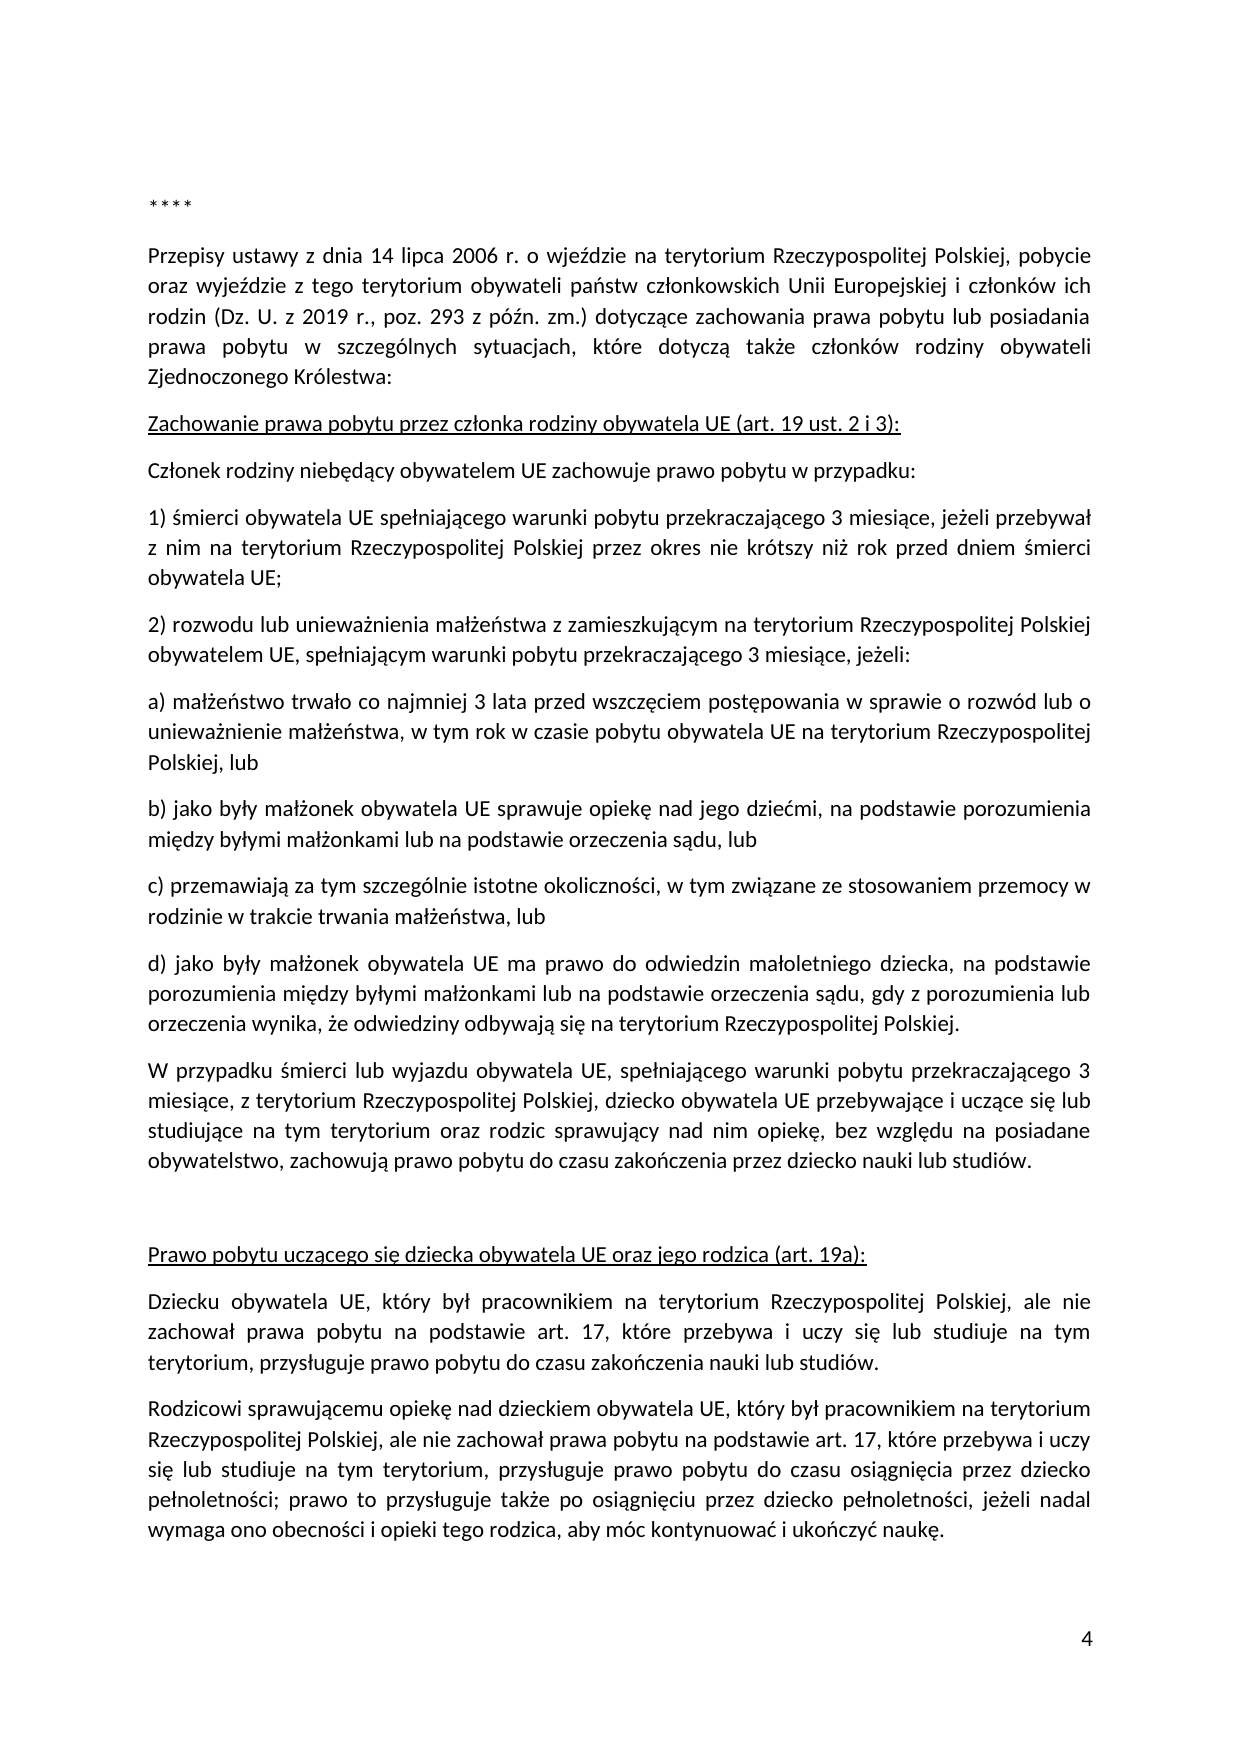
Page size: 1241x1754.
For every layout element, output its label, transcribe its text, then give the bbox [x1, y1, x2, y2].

text W przypadku śmierci lub wyjazdu obywatela UE, spełniającego warunki pobytu przekraczającego 3 miesiące, z terytorium Rzeczypospolitej Polskiej, dziecko obywatela UE przebywające i uczące się lub studiujące na tym terytorium oraz rodzic sprawujący nad nim opiekę, bez względu na posiadane obywatelstwo, zachowują prawo pobytu do czasu zakończenia przez dziecko nauki lub studiów. [148, 1056, 1093, 1174]
text 1) śmierci obywatela UE spełniającego warunki pobytu przekraczającego 3 miesiące, jeżeli przebywał z nim na terytorium Rzeczypospolitej Polskiej przez okres nie krótszy niż rok przed dniem śmierci obywatela UE; [148, 503, 1093, 591]
text a) małżeństwo trwało co najmniej 3 lata przed wszczęciem postępowania w sprawie o rozwód lub o unieważnienie małżeństwa, w tym rok w czasie pobytu obywatela UE na terytorium Rzeczypospolitej Polskiej, lub [148, 687, 1093, 776]
text b) jako były małżonek obywatela UE sprawuje opiekę nad jego dziećmi, na podstawie porozumienia między byłymi małżonkami lub na podstawie orzeczenia sądu, lub [148, 794, 1093, 853]
text Członek rodziny niebędący obywatelem UE zachowuje prawo pobytu w przypadku: [148, 456, 1093, 484]
text Dziecku obywatela UE, który był pracownikiem na terytorium Rzeczypospolitej Polskiej, ale nie zachował prawa pobytu na podstawie art. 17, które przebywa i uczy się lub studiuje na tym terytorium, przysługuje prawo pobytu do czasu zakończenia nauki lub studiów. [148, 1287, 1093, 1376]
text Prawo pobytu uczącego się dziecka obywatela UE oraz jego rodzica (art. 19a): [148, 1240, 1093, 1268]
text Przepisy ustawy z dnia 14 lipca 2006 r. o wjeździe na terytorium Rzeczypospolitej Polskiej, pobycie oraz wyjeździe z tego terytorium obywateli państw członkowskich Unii Europejskiej i członków ich rodzin (Dz. U. z 2019 r., poz. 293 z późn. zm.) dotyczące zachowania prawa pobytu lub posiadania prawa pobytu w szczególnych sytuacjach, które dotyczą także członków rodziny obywateli Zjednoczonego Królestwa: [148, 241, 1093, 390]
text Zachowanie prawa pobytu przez członka rodziny obywatela UE (art. 19 ust. 2 i 3): [148, 409, 1093, 437]
text c) przemawiają za tym szczególnie istotne okoliczności, w tym związane ze stosowaniem przemocy w rodzinie w trakcie trwania małżeństwa, lub [148, 872, 1093, 930]
text **** [148, 194, 1093, 222]
text 2) rozwodu lub unieważnienia małżeństwa z zamieszkującym na terytorium Rzeczypospolitej Polskiej obywatelem UE, spełniającym warunki pobytu przekraczającego 3 miesiące, jeżeli: [148, 610, 1093, 668]
text Rodzicowi sprawującemu opiekę nad dzieckiem obywatela UE, który był pracownikiem na terytorium Rzeczypospolitej Polskiej, ale nie zachował prawa pobytu na podstawie art. 17, które przebywa i uczy się lub studiuje na tym terytorium, przysługuje prawo pobytu do czasu osiągnięcia przez dziecko pełnoletności; prawo to przysługuje także po osiągnięciu przez dziecko pełnoletności, jeżeli nadal wymaga ono obecności i opieki tego rodzica, aby móc kontynuować i ukończyć naukę. [148, 1394, 1093, 1543]
text d) jako były małżonek obywatela UE ma prawo do odwiedzin małoletniego dziecka, na podstawie porozumienia między byłymi małżonkami lub na podstawie orzeczenia sądu, gdy z porozumienia lub orzeczenia wynika, że odwiedziny odbywają się na terytorium Rzeczypospolitej Polskiej. [148, 949, 1093, 1037]
